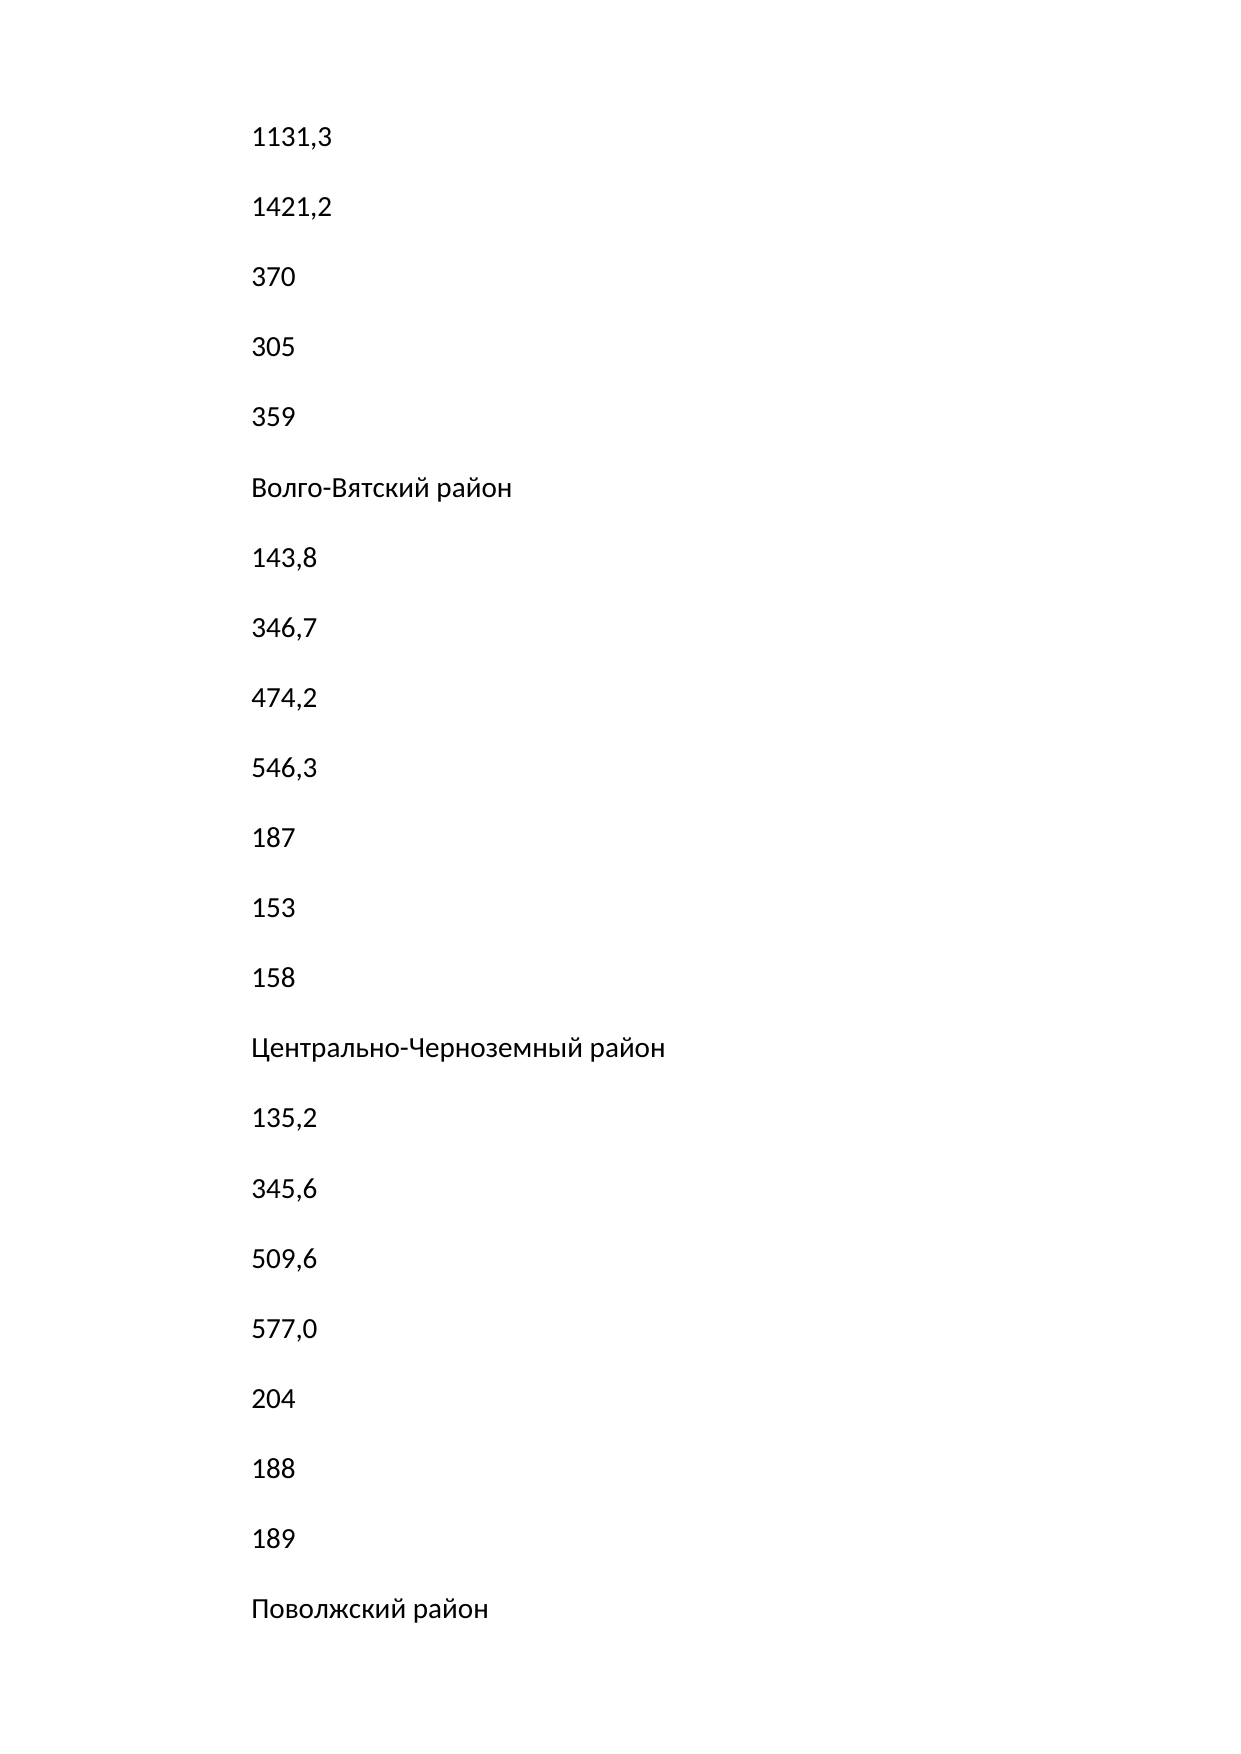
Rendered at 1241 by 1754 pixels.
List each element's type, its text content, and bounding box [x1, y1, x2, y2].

text 346,7 [177, 609, 1152, 644]
text 158 [177, 959, 1152, 995]
text 153 [177, 889, 1152, 925]
text Поволжский район [177, 1590, 1152, 1626]
text 189 [177, 1520, 1152, 1556]
text 135,2 [177, 1099, 1152, 1135]
text 509,6 [177, 1240, 1152, 1275]
text 1421,2 [177, 188, 1152, 224]
text 187 [177, 819, 1152, 855]
text 546,3 [177, 749, 1152, 785]
text 577,0 [177, 1310, 1152, 1346]
text 305 [177, 328, 1152, 364]
text 188 [177, 1450, 1152, 1486]
text 359 [177, 398, 1152, 434]
text 143,8 [177, 539, 1152, 574]
text 204 [177, 1380, 1152, 1416]
text Волго-Вятский район [177, 469, 1152, 504]
text 345,6 [177, 1170, 1152, 1205]
text 370 [177, 258, 1152, 294]
text 1131,3 [177, 118, 1152, 154]
text 474,2 [177, 679, 1152, 714]
text Центрально-Черноземный район [177, 1029, 1152, 1065]
